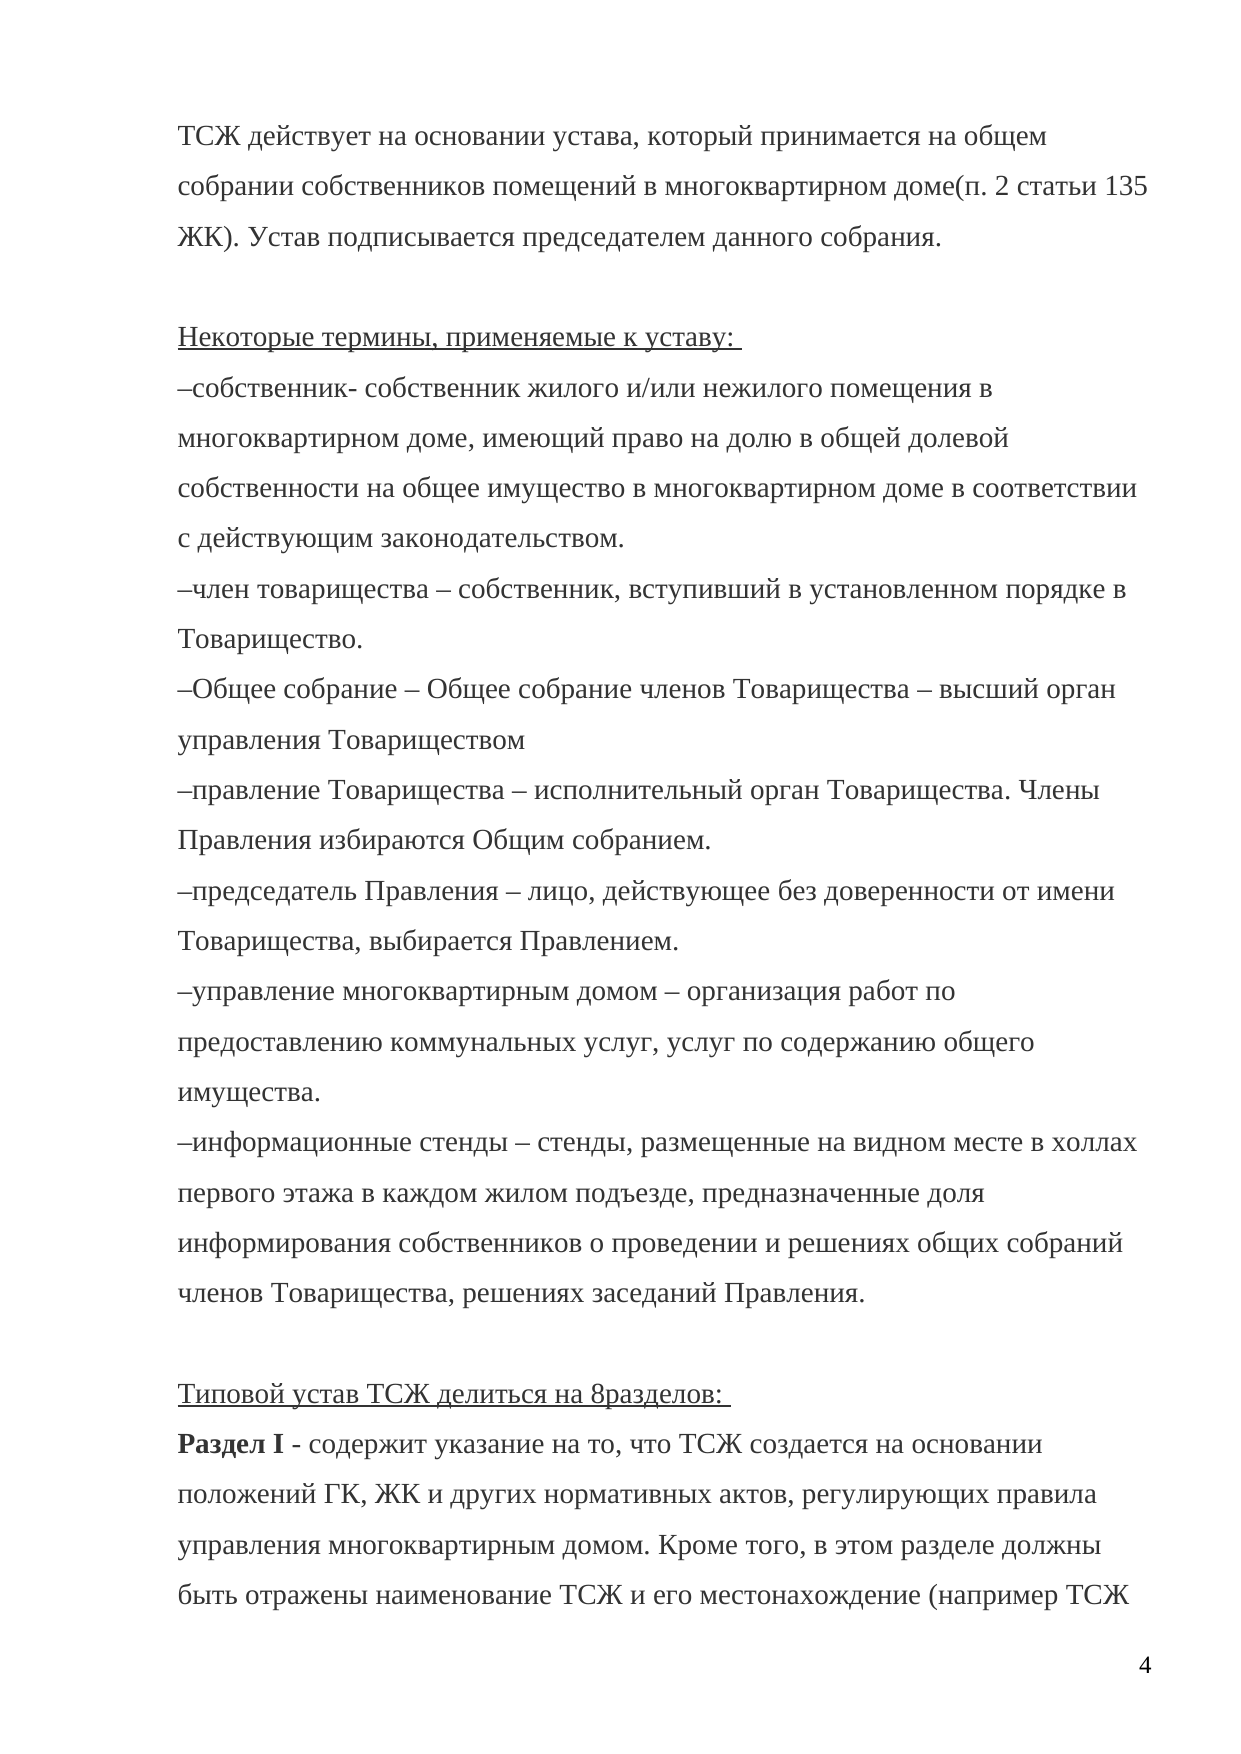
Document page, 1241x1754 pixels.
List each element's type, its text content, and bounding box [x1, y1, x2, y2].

text –информационные стенды – стенды, размещенные на видном месте в холлах первого этажа в каждом жилом подъезде, предназначенные доля информирования собственников о проведении и решениях общих собраний членов Товарищества, решениях заседаний Правления. [177, 1124, 1152, 1309]
text Типовой устав ТСЖ делиться на 8разделов: [177, 1376, 1152, 1409]
text –Общее собрание – Общее собрание членов Товарищества – высший орган управления Товариществом [177, 672, 1152, 755]
text ТСЖ действует на основании устава, который принимается на общем собрании собственников помещений в многоквартирном доме(п. 2 статьи 135 ЖК). Устав подписывается председателем данного собрания. [177, 118, 1152, 252]
text –член товарищества – собственник, вступивший в установленном порядке в Товарищество. [177, 571, 1152, 655]
text –управление многоквартирным домом – организация работ по предоставлению коммунальных услуг, услуг по содержанию общего имущества. [177, 973, 1152, 1108]
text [177, 1426, 1152, 1611]
text –председатель Правления – лицо, действующее без доверенности от имени Товарищества, выбирается Правлением. [177, 873, 1152, 957]
text –собственник- собственник жилого и/или нежилого помещения в многоквартирном доме, имеющий право на долю в общей долевой собственности на общее имущество в многоквартирном доме в соответствии с действующим законодательством. [177, 370, 1152, 554]
text Некоторые термины, применяемые к уставу: [177, 319, 1152, 353]
text –правление Товарищества – исполнительный орган Товарищества. Члены Правления избираются Общим собранием. [177, 772, 1152, 856]
